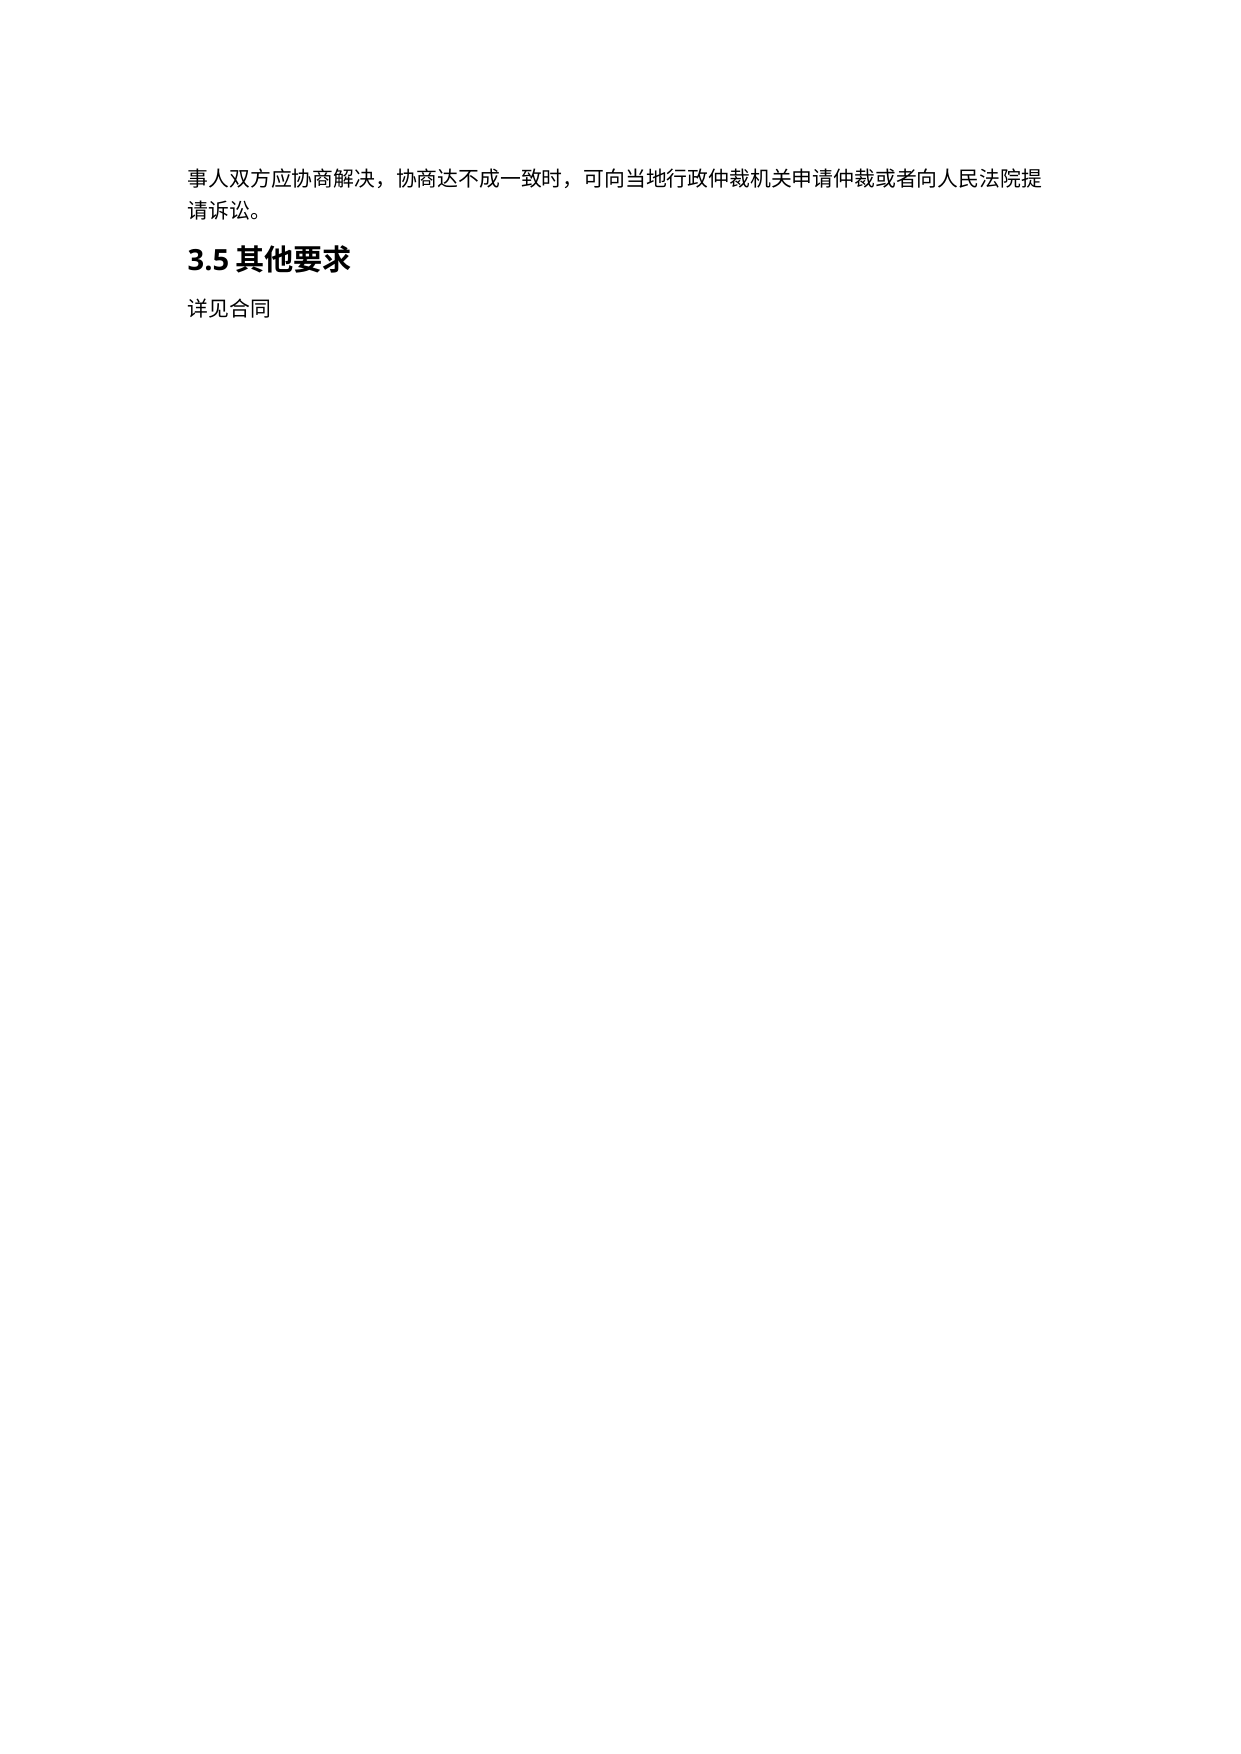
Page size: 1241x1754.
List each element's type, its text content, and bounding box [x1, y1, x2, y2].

text 3.5其他要求 [187, 227, 1053, 292]
text 详见合同 [187, 292, 1053, 324]
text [187, 162, 1053, 227]
